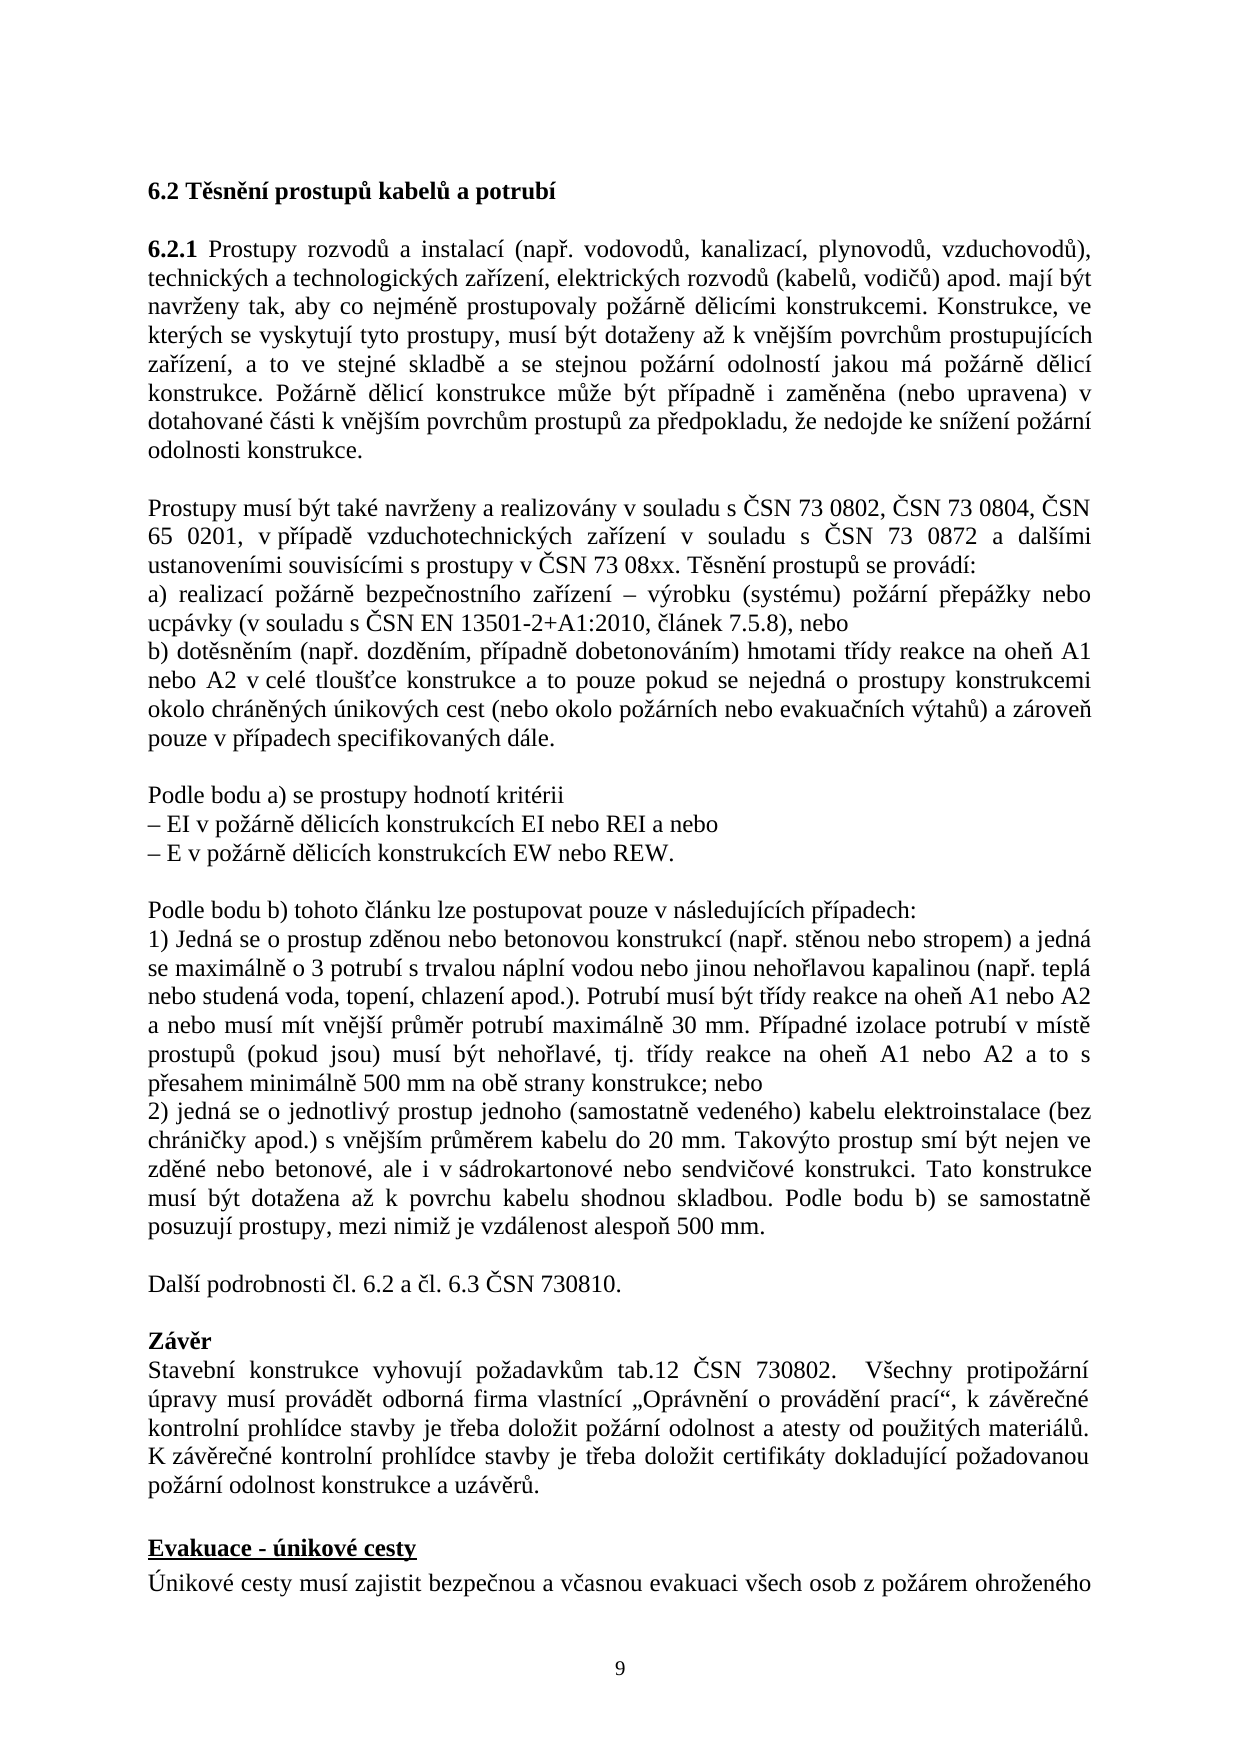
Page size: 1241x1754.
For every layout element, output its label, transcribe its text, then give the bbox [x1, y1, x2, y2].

text Prostupy musí být také navrženy a realizovány v souladu s ČSN 73 0802, ČSN 73 0804, ČSN 65 0201, v případě vzduchotechnických zařízení v souladu s ČSN 73 0872 a dalšími ustanoveními souvisícími s prostupy v ČSN 73 08xx. Těsnění prostupů se provádí: [148, 493, 1092, 579]
text Závěr [148, 1326, 1090, 1355]
text Stavební konstrukce vyhovují požadavkům tab.12 ČSN 730802. Všechny protipožární úpravy musí provádět odborná firma vlastnící „Oprávnění o provádění prací“, k závěrečné kontrolní prohlídce stavby je třeba doložit požární odolnost a atesty od použitých materiálů. K závěrečné kontrolní prohlídce stavby je třeba doložit certifikáty dokladující požadovanou požární odolnost konstrukce a uzávěrů. [148, 1355, 1090, 1499]
text b) dotěsněním (např. dozděním, případně dobetonováním) hmotami třídy reakce na oheň A1 nebo A2 v celé tloušťce konstrukce a to pouze pokud se nejedná o prostupy konstrukcemi okolo chráněných únikových cest (nebo okolo požárních nebo evakuačních výtahů) a zároveň pouze v případech specifikovaných dále. [148, 636, 1092, 751]
text 6.2 Těsnění prostupů kabelů a potrubí [148, 176, 1092, 205]
text Evakuace - únikové cesty [148, 1533, 1092, 1562]
text – E v požárně dělicích konstrukcích EW nebo REW. [148, 838, 1092, 866]
text 1) Jedná se o prostup zděnou nebo betonovou konstrukcí (např. stěnou nebo stropem) a jedná se maximálně o 3 potrubí s trvalou náplní vodou nebo jinou nehořlavou kapalinou (např. teplá nebo studená voda, topení, chlazení apod.). Potrubí musí být třídy reakce na oheň A1 nebo A2 a nebo musí mít vnější průměr potrubí maximálně 30 mm. Případné izolace potrubí v místě prostupů (pokud jsou) musí být nehořlavé, tj. třídy reakce na oheň A1 nebo A2 a to s přesahem minimálně 500 mm na obě strany konstrukce; nebo [148, 924, 1092, 1096]
text a) realizací požárně bezpečnostního zařízení – výrobku (systému) požární přepážky nebo ucpávky (v souladu s ČSN EN 13501-2+A1:2010, článek 7.5.8), nebo [148, 579, 1092, 636]
text – EI v požárně dělicích konstrukcích EI nebo REI a nebo [148, 809, 1092, 838]
text 2) jedná se o jednotlivý prostup jednoho (samostatně vedeného) kabelu elektroinstalace (bez chráničky apod.) s vnějším průměrem kabelu do 20 mm. Takovýto prostup smí být nejen ve zděné nebo betonové, ale i v sádrokartonové nebo sendvičové konstrukci. Tato konstrukce musí být dotažena až k povrchu kabelu shodnou skladbou. Podle bodu b) se samostatně posuzují prostupy, mezi nimiž je vzdálenost alespoň 500 mm. [148, 1096, 1092, 1240]
text Podle bodu b) tohoto článku lze postupovat pouze v následujících případech: [148, 895, 1092, 924]
text Další podrobnosti čl. 6.2 a čl. 6.3 ČSN 730810. [148, 1269, 1092, 1298]
text Podle bodu a) se prostupy hodnotí kritérii [148, 780, 1092, 809]
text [148, 1568, 1092, 1597]
text 6.2.1 Prostupy rozvodů a instalací (např. vodovodů, kanalizací, plynovodů, vzduchovodů), technických a technologických zařízení, elektrických rozvodů (kabelů, vodičů) apod. mají být navrženy tak, aby co nejméně prostupovaly požárně dělicími konstrukcemi. Konstrukce, ve kterých se vyskytují tyto prostupy, musí být dotaženy až k vnějším povrchům prostupujících zařízení, a to ve stejné skladbě a se stejnou požární odolností jakou má požárně dělicí konstrukce. Požárně dělicí konstrukce může být případně i zaměněna (nebo upravena) v dotahované části k vnějším povrchům prostupů za předpokladu, že nedojde ke snížení požární odolnosti konstrukce. [148, 234, 1092, 464]
